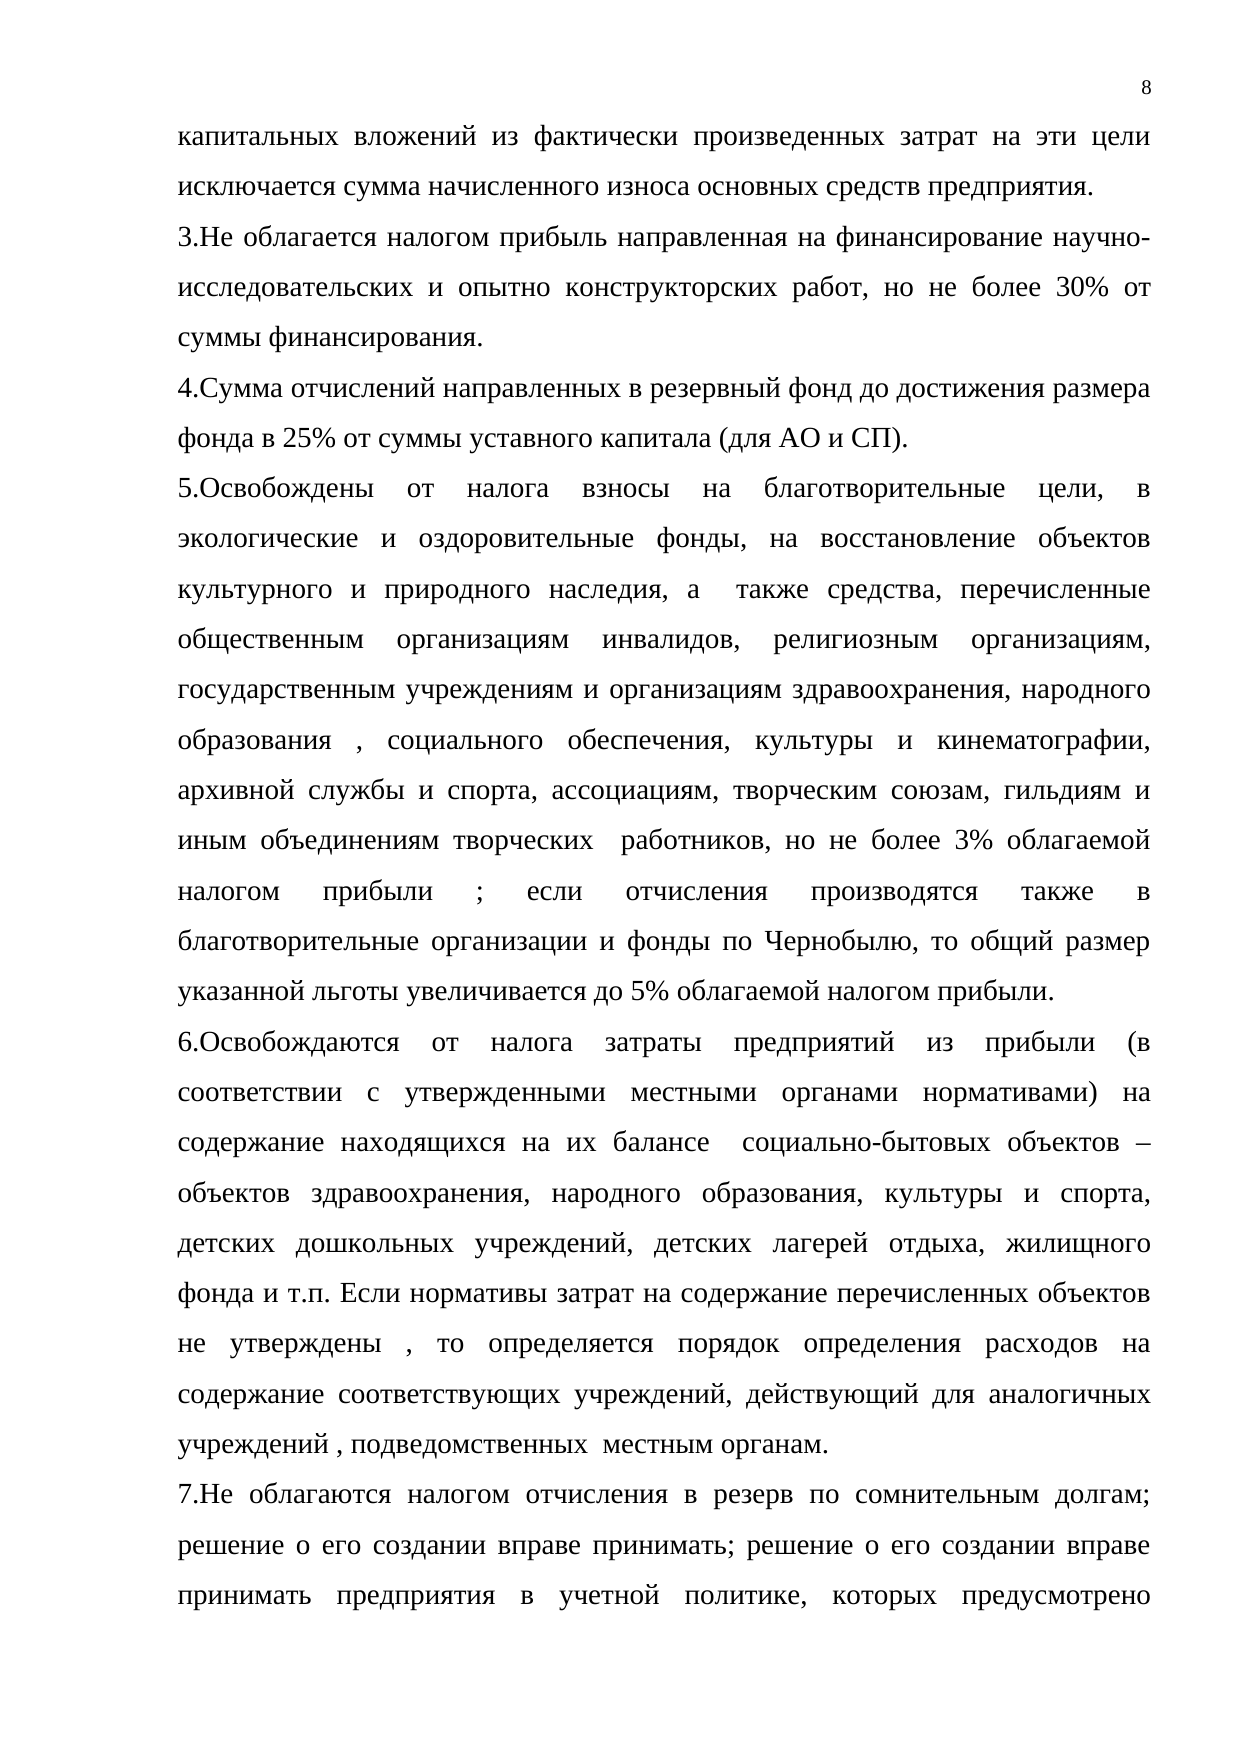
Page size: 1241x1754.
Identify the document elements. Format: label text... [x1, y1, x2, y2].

text 6.Освобождаются от налога затраты предприятий из прибыли (в соответствии с утвержденными местными органами нормативами) на содержание находящихся на их балансе социально-бытовых объектов – объектов здравоохранения, народного образования, культуры и спорта, детских дошкольных учреждений, детских лагерей отдыха, жилищного фонда и т.п. Если нормативы затрат на содержание перечисленных объектов не утверждены , то определяется порядок определения расходов на содержание соответствующих учреждений, действующий для аналогичных учреждений , подведомственных местным органам. [177, 1024, 1152, 1460]
text 5.Освобождены от налога взносы на благотворительные цели, в экологические и оздоровительные фонды, на восстановление объектов культурного и природного наследия, а также средства, перечисленные общественным организациям инвалидов, религиозным организациям, государственным учреждениям и организациям здравоохранения, народного образования , социального обеспечения, культуры и кинематографии, архивной службы и спорта, ассоциациям, творческим союзам, гильдиям и иным объединениям творческих работников, но не более 3% облагаемой налогом прибыли ; если отчисления производятся также в благотворительные организации и фонды по Чернобылю, то общий размер указанной льготы увеличивается до 5% облагаемой налогом прибыли. [177, 470, 1152, 1007]
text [177, 1477, 1152, 1611]
text 3.Не облагается налогом прибыль направленная на финансирование научно-исследовательских и опытно конструкторских работ, но не более 30% от суммы финансирования. [177, 219, 1152, 353]
text 4.Сумма отчислений направленных в резервный фонд до достижения размера фонда в 25% от суммы уставного капитала (для АО и СП). [177, 370, 1152, 453]
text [177, 118, 1152, 202]
